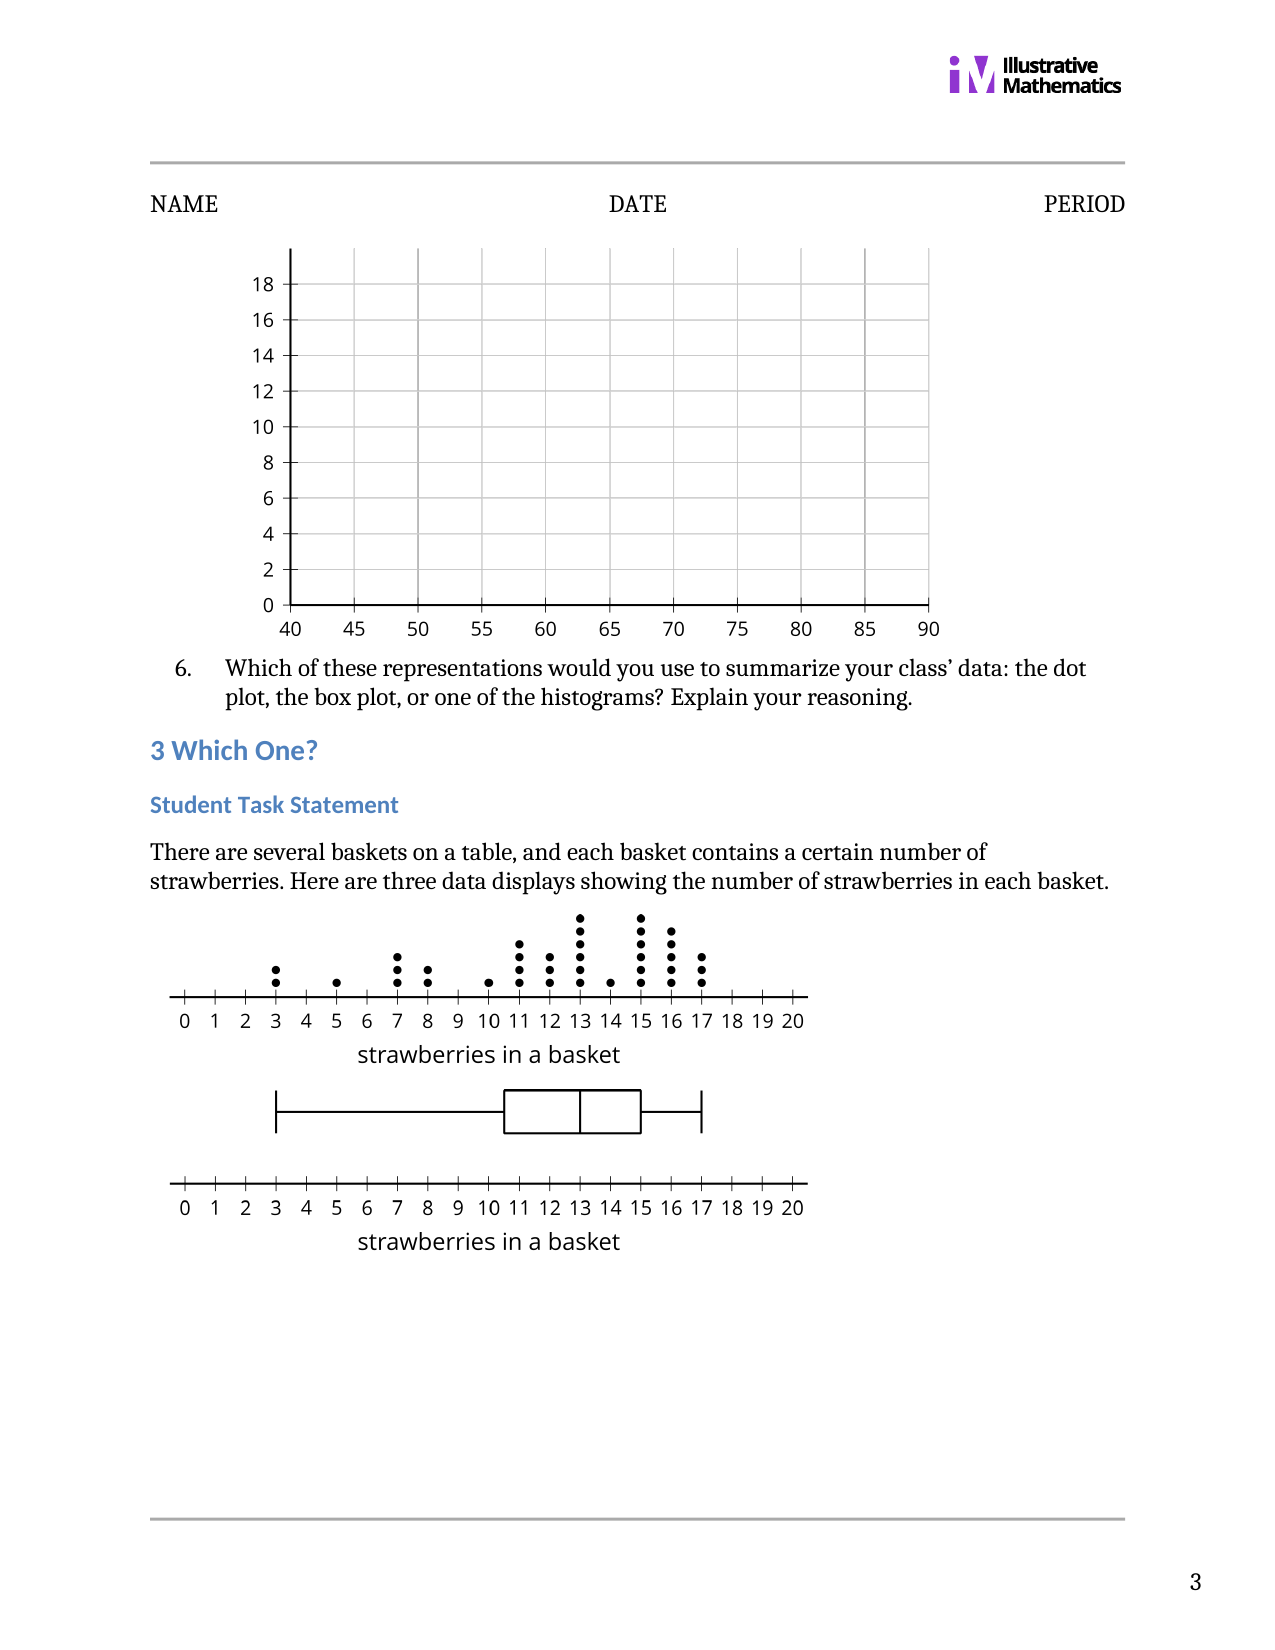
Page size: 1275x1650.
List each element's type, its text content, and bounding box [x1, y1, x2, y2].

list Which of these representations would you use to summarize your class’ data: the dot plot, the box plot, or one of the histograms? Explain your reasoning. [175, 654, 1125, 712]
picture [168, 1089, 812, 1258]
subtitle 3 Which One? [150, 732, 1125, 768]
picture [949, 55, 1121, 93]
subtitle Student Task Statement [150, 789, 1125, 819]
picture [168, 914, 812, 1071]
text There are several baskets on a table, and each basket contains a certain number of strawberries. Here are three data displays showing the number of strawberries in each basket. [150, 838, 1125, 896]
picture [243, 247, 948, 644]
